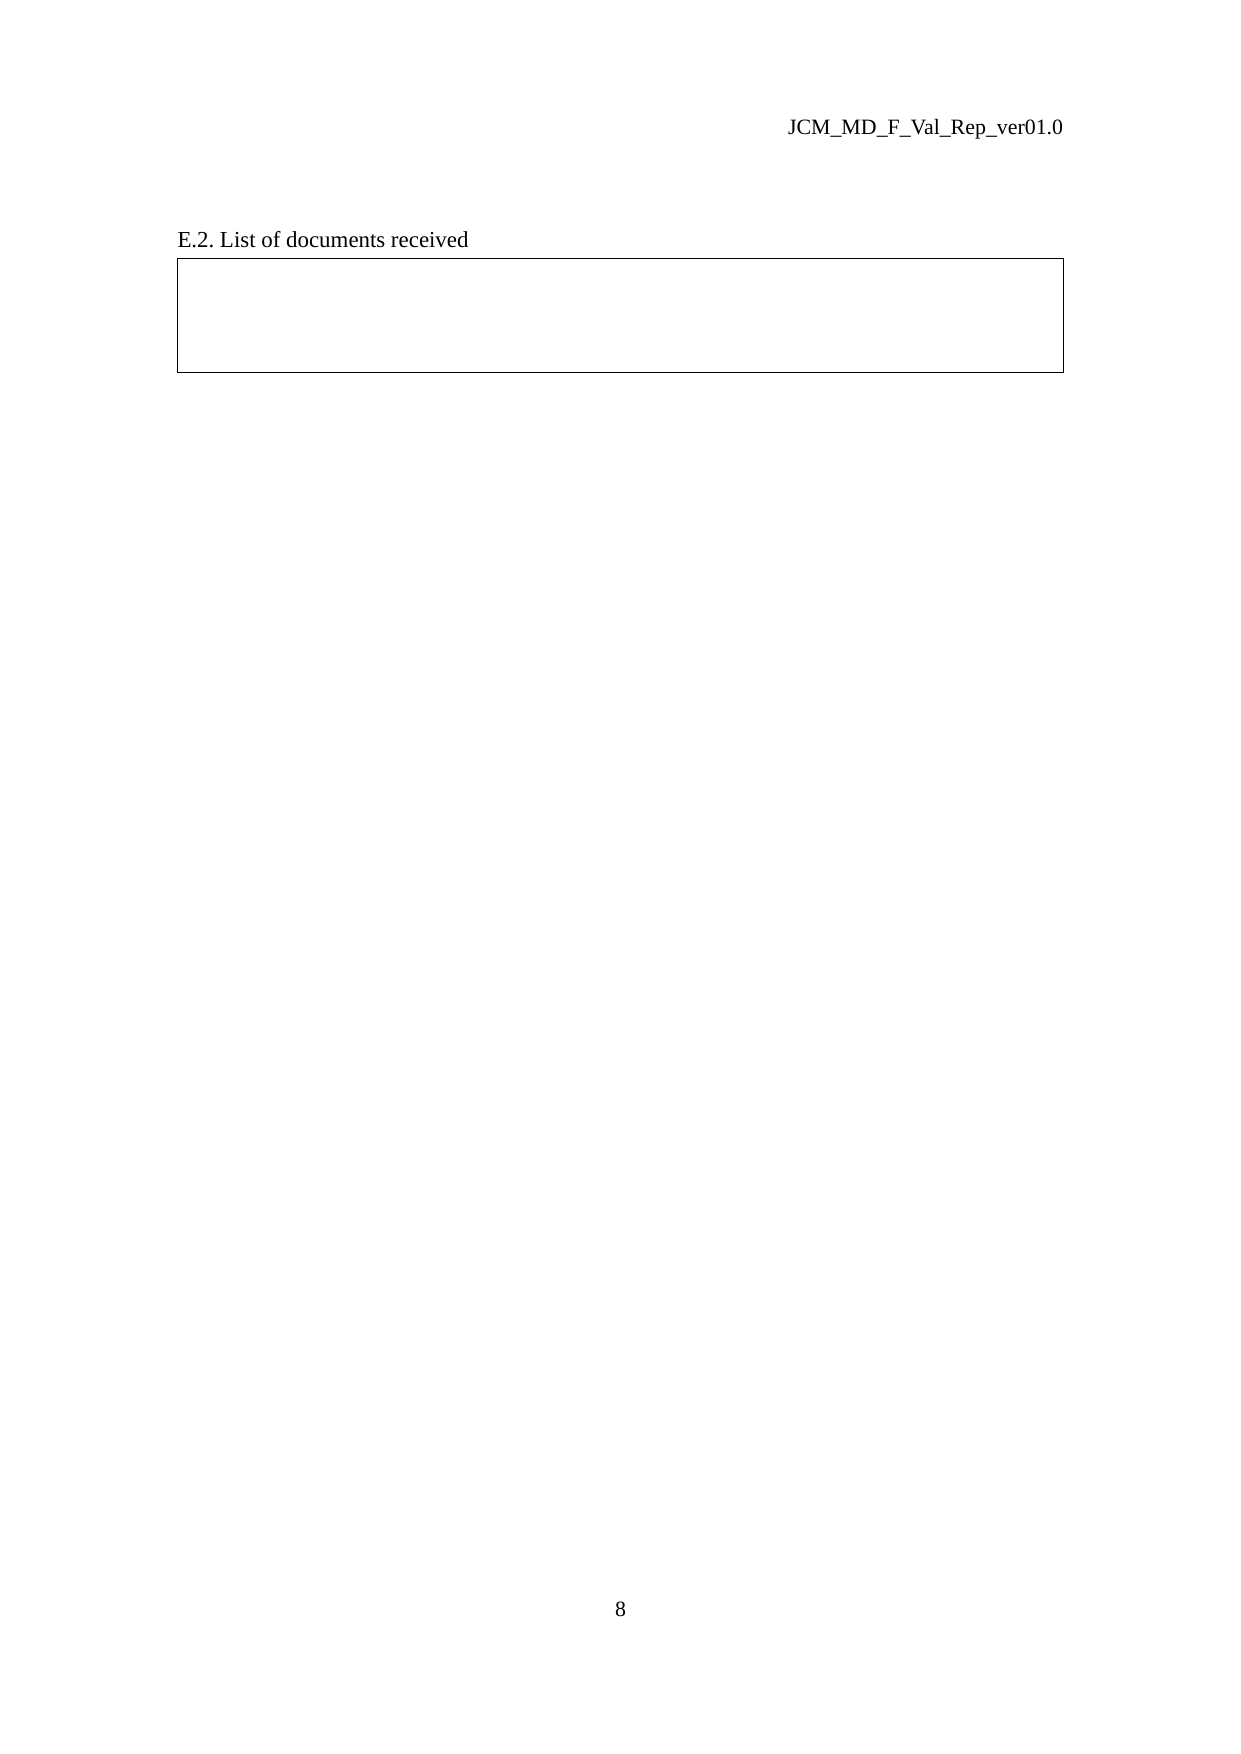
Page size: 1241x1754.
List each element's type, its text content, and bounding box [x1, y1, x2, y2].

text E.2. List of documents received [177, 221, 1063, 258]
table_header [178, 259, 1063, 372]
